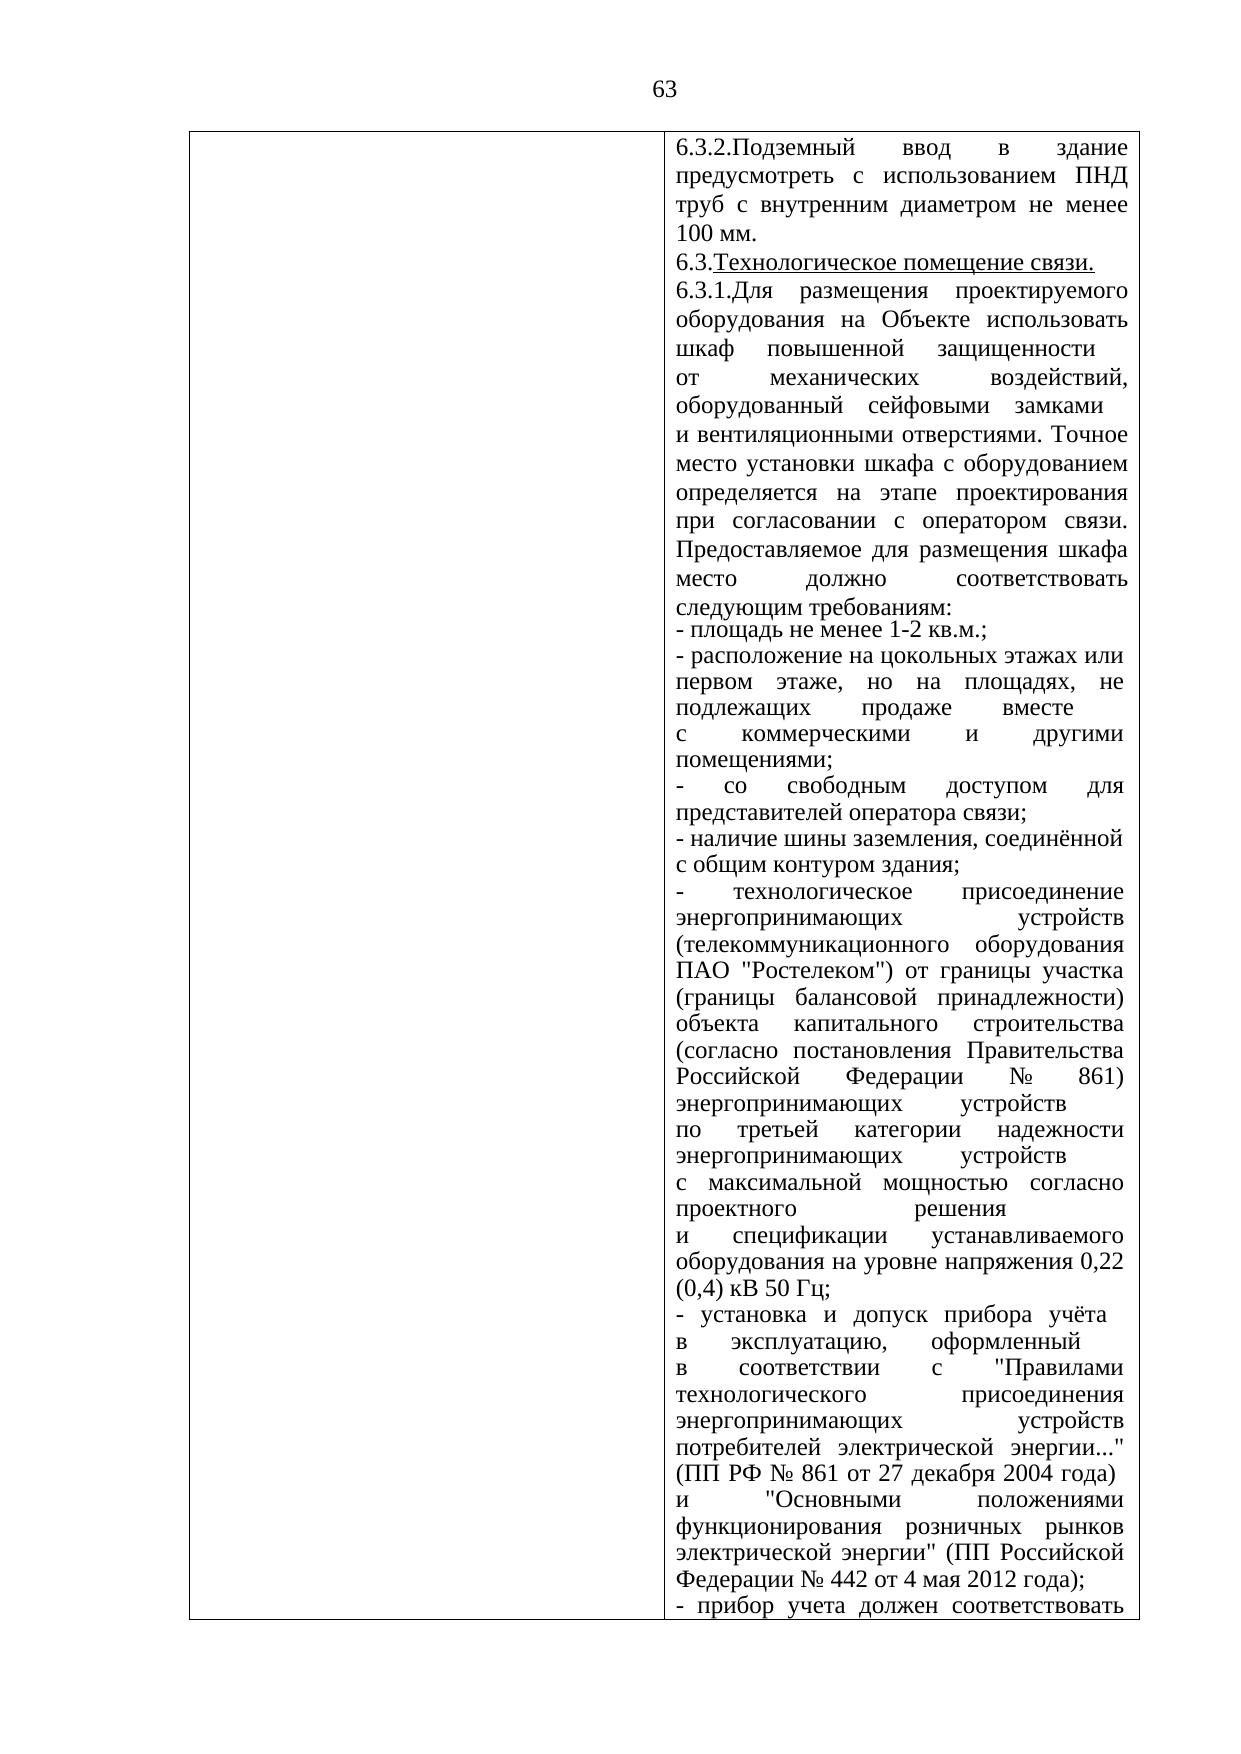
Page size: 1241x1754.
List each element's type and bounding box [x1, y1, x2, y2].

table_cell [190, 132, 664, 1619]
table_cell [665, 132, 1139, 1619]
